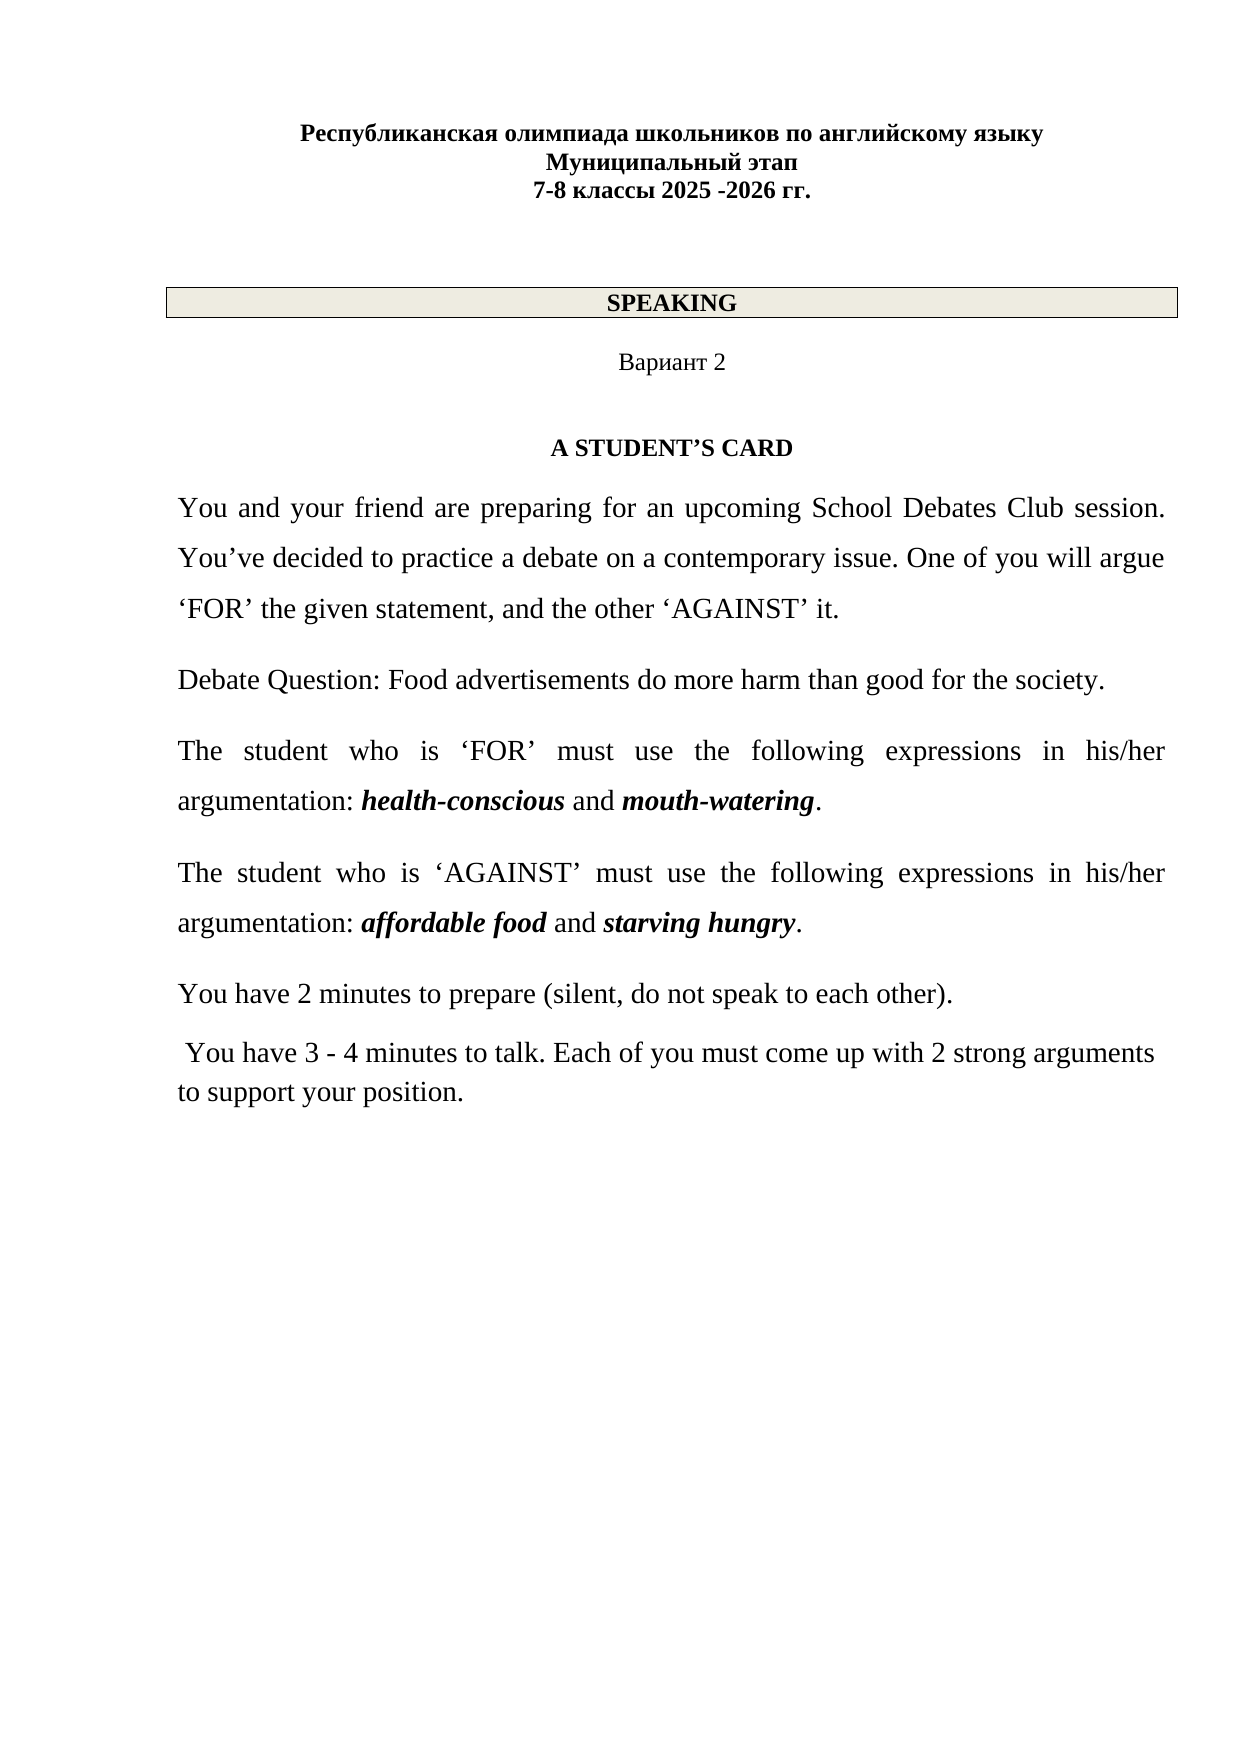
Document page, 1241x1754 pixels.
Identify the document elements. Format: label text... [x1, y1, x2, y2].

text The student who is ‘FOR’ must use the following expressions in his/her argumentation: health-conscious and mouth-watering. [177, 733, 1167, 817]
text Вариант 2 [177, 347, 1167, 375]
text A STUDENT’S CARD [177, 433, 1167, 462]
text 7-8 классы 2025 -2026 гг. [177, 176, 1167, 204]
text Debate Question: Food advertisements do more harm than good for the society. [177, 662, 1167, 696]
table_header SPEAKING [167, 288, 1177, 317]
text Муниципальный этап [177, 147, 1167, 176]
text The student who is ‘AGAINST’ must use the following expressions in his/her argumentation: affordable food and starving hungry. [177, 855, 1167, 938]
text Республиканская олимпиада школьников по английскому языку [177, 118, 1167, 147]
text You have 3 - 4 minutes to talk. Each of you must come up with 2 strong arguments to support your position. [177, 1036, 1167, 1108]
text You and your friend are preparing for an upcoming School Debates Club session. You’ve decided to practice a debate on a contemporary issue. One of you will argue ‘FOR’ the given statement, and the other ‘AGAINST’ it. [177, 490, 1167, 624]
text You have 2 minutes to prepare (silent, do not speak to each other). [177, 976, 1167, 1010]
